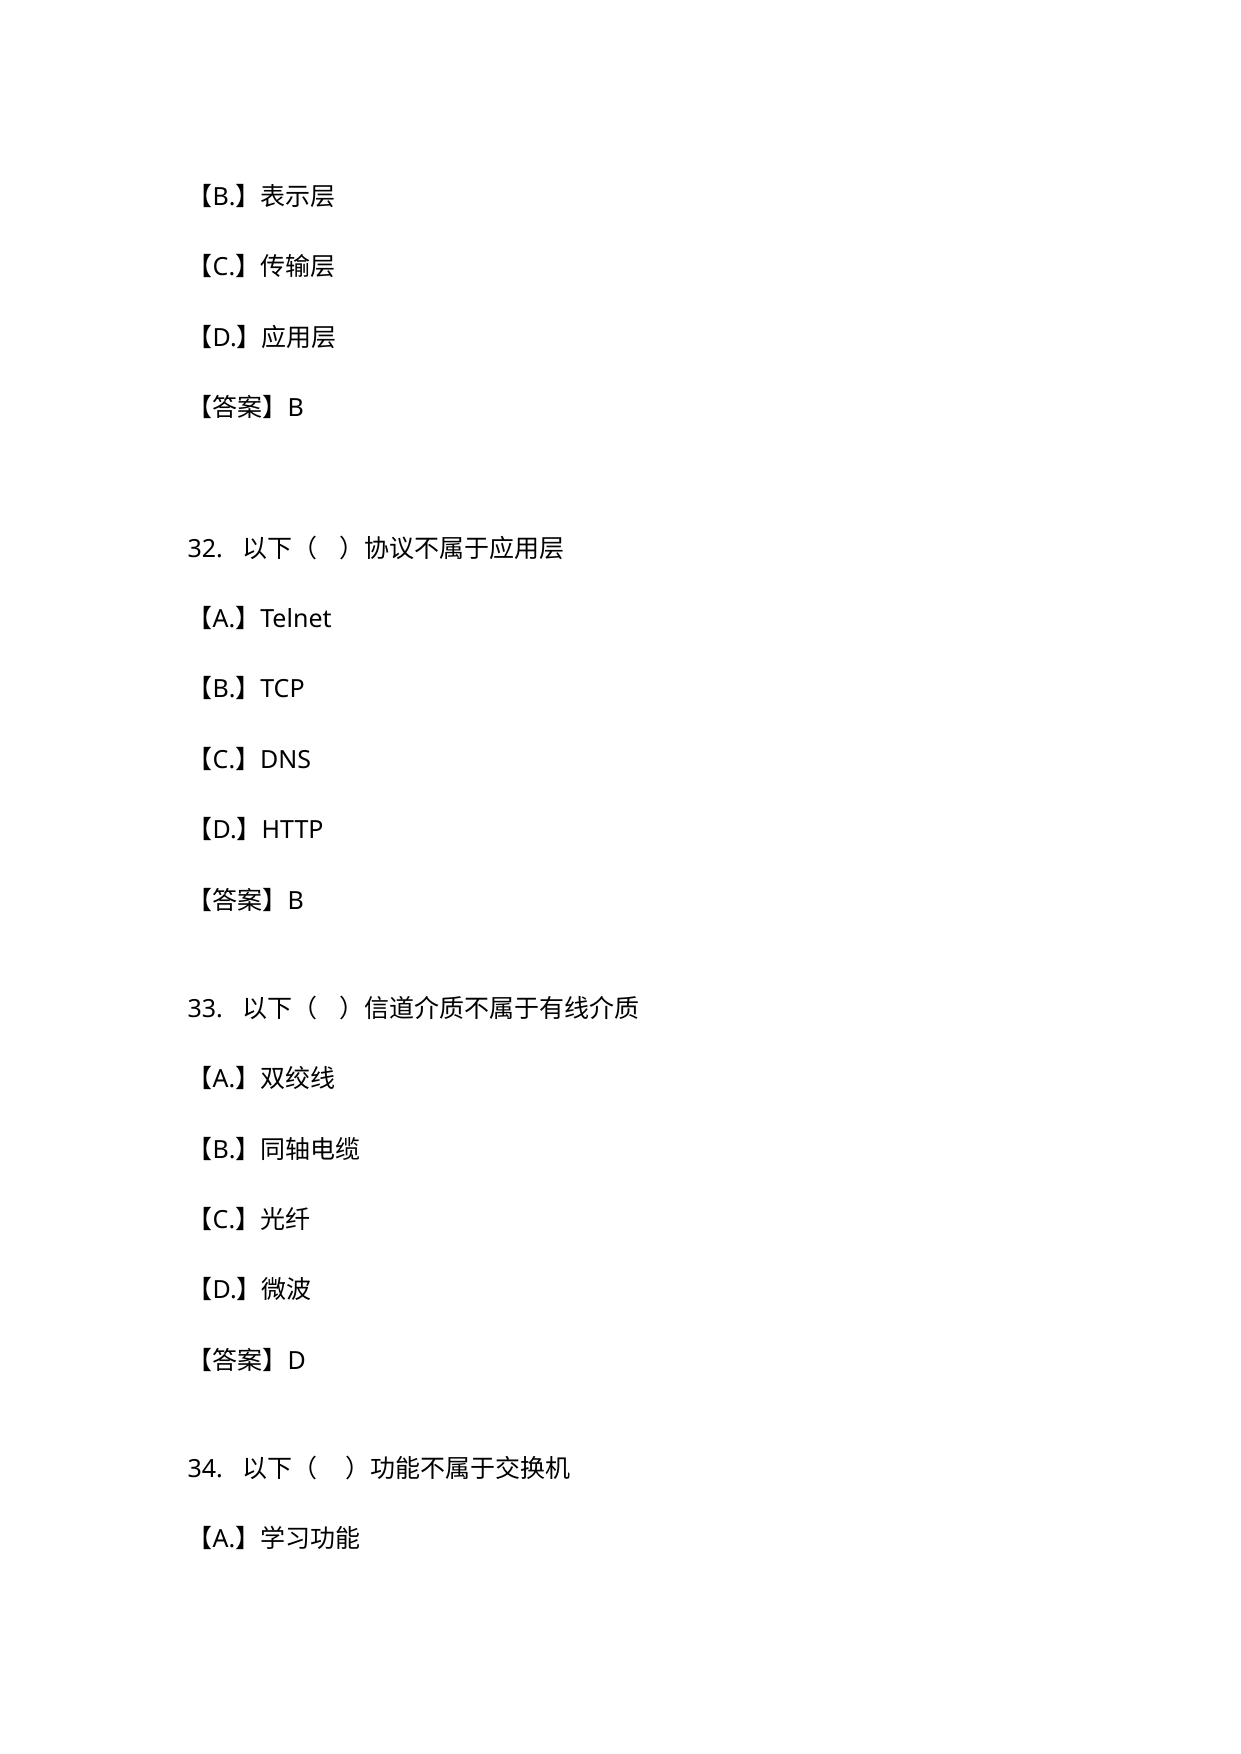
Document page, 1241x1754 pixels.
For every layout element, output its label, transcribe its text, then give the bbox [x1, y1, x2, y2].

list 以下（ ）协议不属于应用层 [187, 514, 1053, 579]
text 【答案】B [187, 866, 1053, 931]
text 【B.】TCP [187, 654, 1053, 719]
text 【A.】Telnet [187, 584, 1053, 649]
text 【B.】表示层 [187, 162, 1053, 227]
text 【C.】光纤 [187, 1185, 1053, 1250]
text 【C.】传输层 [187, 232, 1053, 297]
text 【A.】学习功能 [187, 1504, 1053, 1569]
text 【D.】HTTP [187, 795, 1053, 860]
text 【D.】微波 [187, 1256, 1053, 1321]
text 【答案】B [187, 373, 1053, 438]
list 以下（ ）功能不属于交换机 [187, 1434, 1053, 1499]
text 【答案】D [187, 1326, 1053, 1391]
list 以下（ ）信道介质不属于有线介质 [187, 974, 1053, 1039]
text 【A.】双绞线 [187, 1044, 1053, 1109]
text 【B.】同轴电缆 [187, 1115, 1053, 1180]
text 【C.】DNS [187, 725, 1053, 790]
text 【D.】应用层 [187, 303, 1053, 368]
